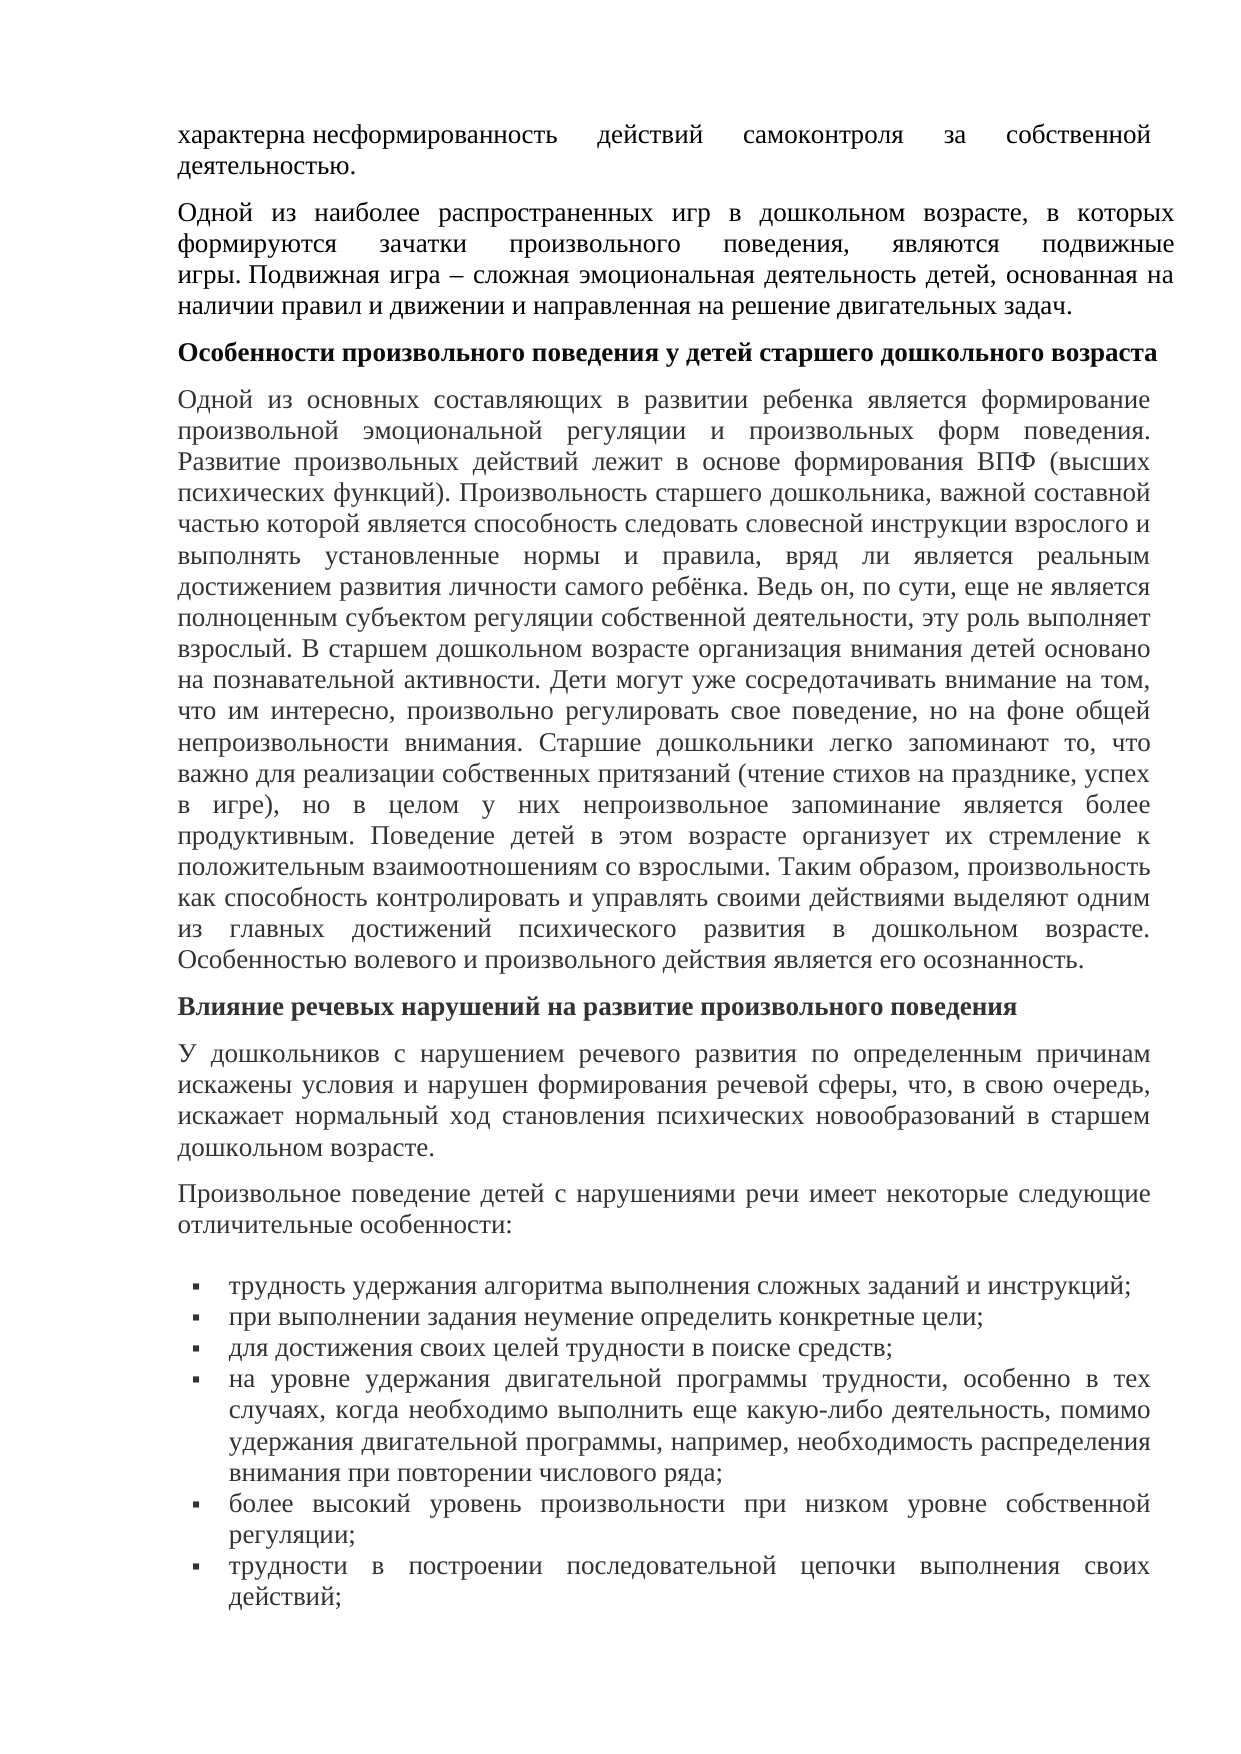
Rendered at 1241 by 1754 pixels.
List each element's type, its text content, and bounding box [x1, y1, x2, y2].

text Произвольное поведение детей с нарушениями речи имеет некоторые следующие отличительные особенности: [177, 1177, 1152, 1240]
list при выполнении задания неумение определить конкретные цели; [191, 1300, 1152, 1331]
text Одной из наиболее распространенных игр в дошкольном возрасте, в которых формируются зачатки произвольного поведения, являются подвижные игры. Подвижная игра – сложная эмоциональная деятельность детей, основанная на наличии правил и движении и направленная на решение двигательных задач. [177, 196, 1175, 321]
list трудности в построении последовательной цепочки выполнения своих действий; [191, 1549, 1152, 1611]
text Влияние речевых нарушений на развитие произвольного поведения [177, 990, 1152, 1022]
list трудность удержания алгоритма выполнения сложных заданий и инструкций; [191, 1269, 1152, 1300]
text У дошкольников с нарушением речевого развития по определенным причинам искажены условия и нарушен формирования речевой сферы, что, в свою очередь, искажает нормальный ход становления психических новообразований в старшем дошкольном возрасте. [177, 1037, 1152, 1162]
list для достижения своих целей трудности в поиске средств; [191, 1331, 1152, 1362]
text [177, 118, 1152, 180]
text Одной из основных составляющих в развитии ребенка является формирование произвольной эмоциональной регуляции и произвольных форм поведения. Развитие произвольных действий лежит в основе формирования ВПФ (высших психических функций). Произвольность старшего дошкольника, важной составной частью которой является способность следовать словесной инструкции взрослого и выполнять установленные нормы и правила, вряд ли является реальным достижением развития личности самого ребёнка. Ведь он, по сути, еще не является полноценным субъектом регуляции собственной деятельности, эту роль выполняет взрослый. В старшем дошкольном возрасте организация внимания детей основано на познавательной активности. Дети могут уже сосредотачивать внимание на том, что им интересно, произвольно регулировать свое поведение, но на фоне общей непроизвольности внимания. Старшие дошкольники легко запоминают то, что важно для реализации собственных притязаний (чтение стихов на празднике, успех в игре), но в целом у них непроизвольное запоминание является более продуктивным. Поведение детей в этом возрасте организует их стремление к положительным взаимоотношениям со взрослыми. Таким образом, произвольность как способность контролировать и управлять своими действиями выделяют одним из главных достижений психического развития в дошкольном возрасте. Особенностью волевого и произвольного действия является его осознанность. [177, 383, 1152, 975]
list на уровне удержания двигательной программы трудности, особенно в тех случаях, когда необходимо выполнить еще какую-либо деятельность, помимо удержания двигательной программы, например, необходимость распределения внимания при повторении числового ряда; [191, 1362, 1152, 1487]
list более высокий уровень произвольности при низком уровне собственной регуляции; [191, 1487, 1152, 1549]
text Особенности произвольного поведения у детей старшего дошкольного возраста [177, 336, 1175, 367]
